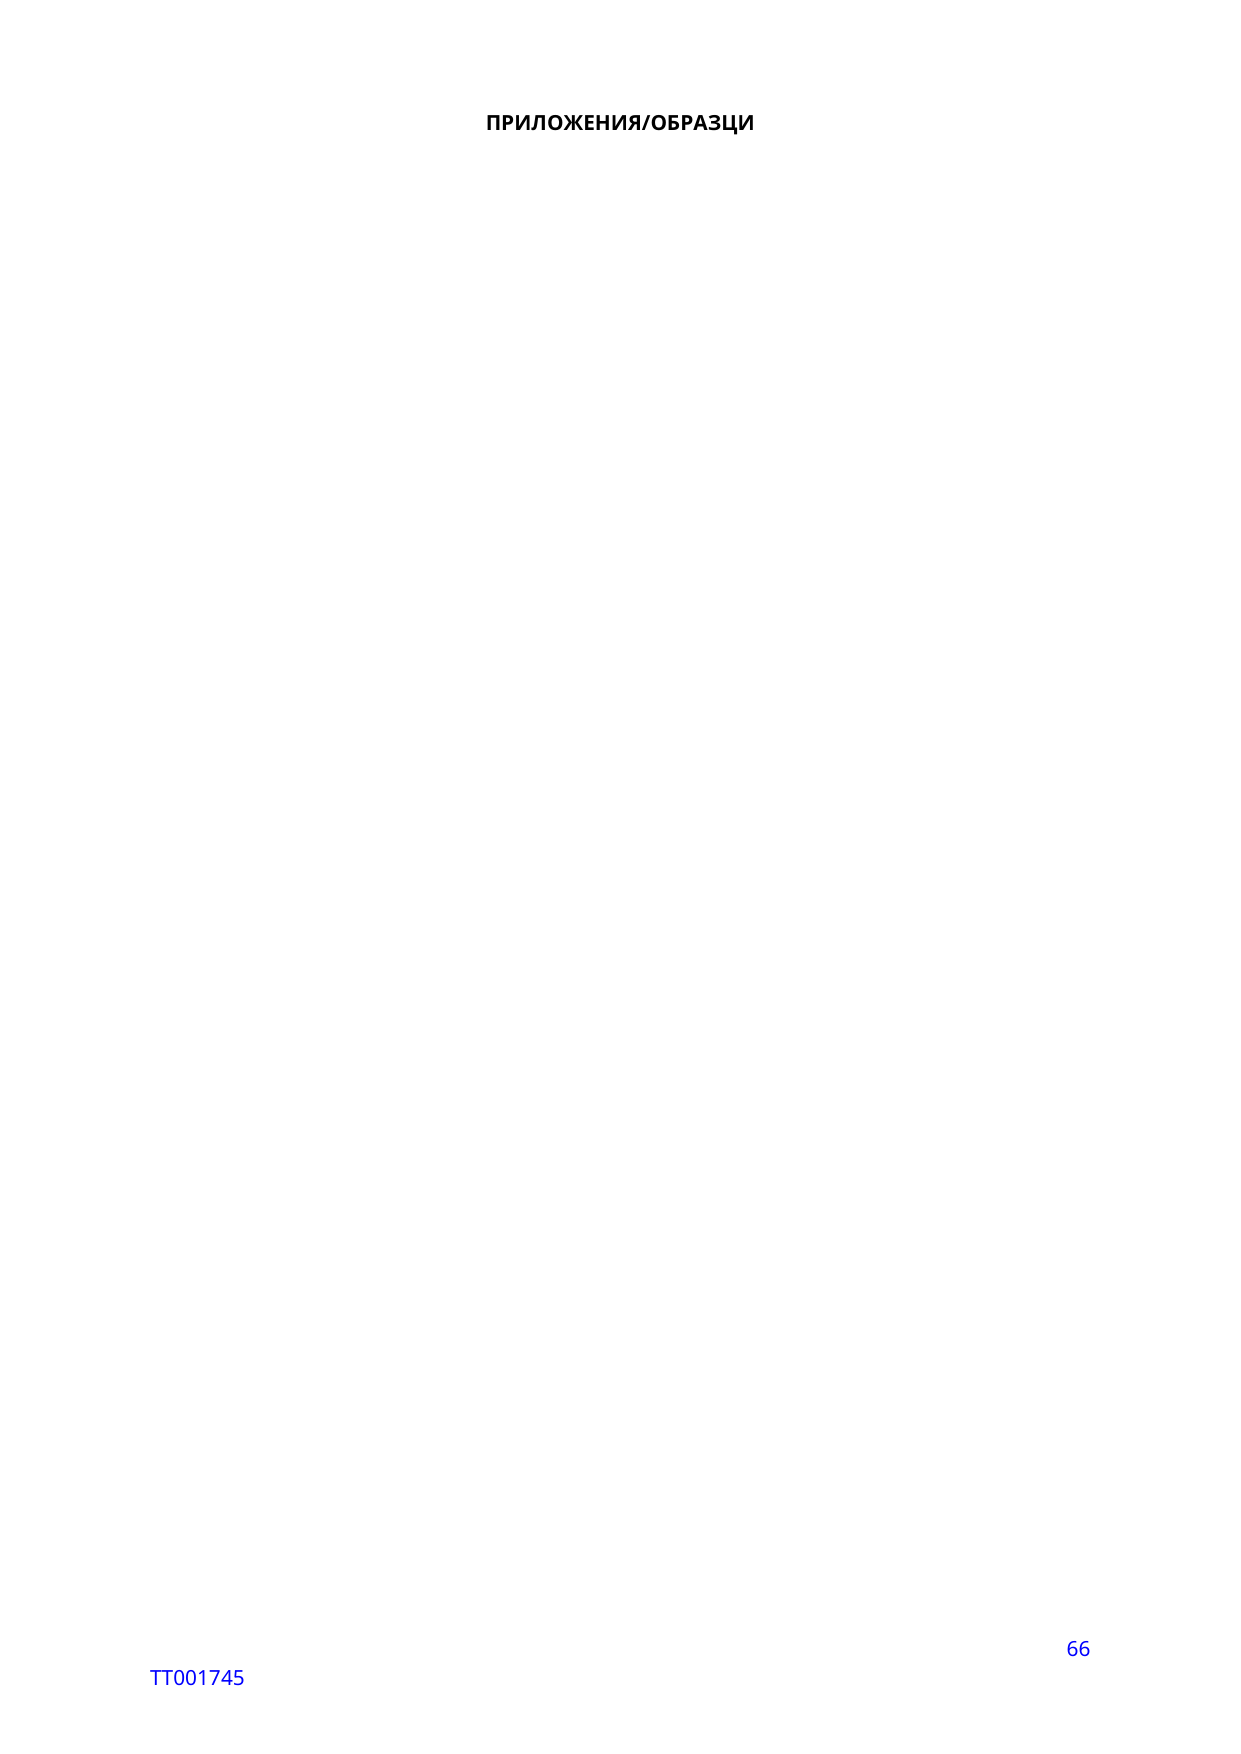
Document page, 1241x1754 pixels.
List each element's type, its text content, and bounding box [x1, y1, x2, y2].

text ПРИЛОЖЕНИЯ/ОБРАЗЦИ [150, 108, 1090, 136]
